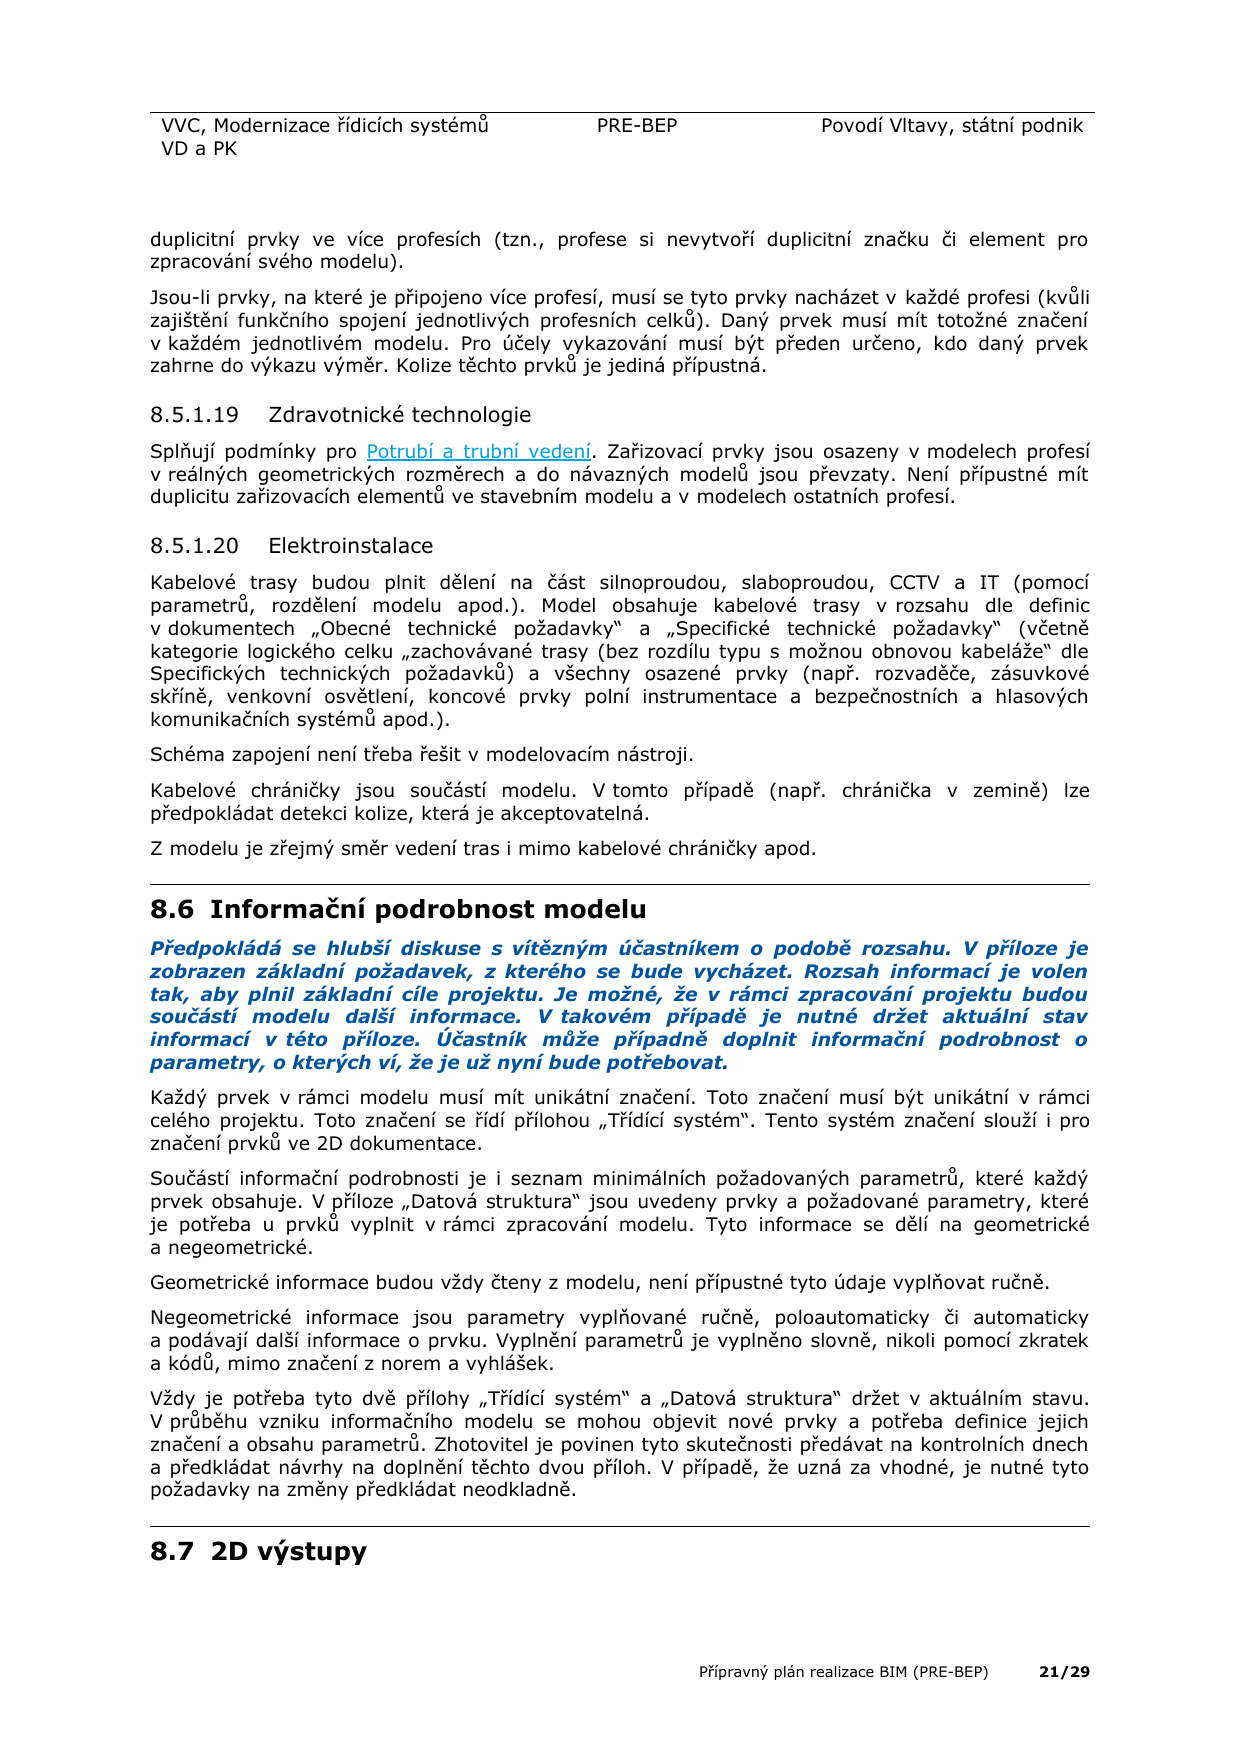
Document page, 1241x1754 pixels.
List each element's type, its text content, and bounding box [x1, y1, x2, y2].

text Předpokládá se hlubší diskuse s vítězným účastníkem o podobě rozsahu. V příloze je zobrazen základní požadavek, z kterého se bude vycházet. Rozsah informací je volen tak, aby plnil základní cíle projektu. Je možné, že v rámci zpracování projektu budou součástí modelu další informace. V takovém případě je nutné držet aktuální stav informací v této příloze. Účastník může případně doplnit informační podrobnost o parametry, o kterých ví, že je už nyní bude potřebovat. [150, 936, 1090, 1073]
text Negeometrické informace jsou parametry vyplňované ručně, poloautomaticky či automaticky a podávají další informace o prvku. Vyplnění parametrů je vyplněno slovně, nikoli pomocí zkratek a kódů, mimo značení z norem a vyhlášek. [150, 1306, 1090, 1374]
text Geometrické informace budou vždy čteny z modelu, není přípustné tyto údaje vyplňovat ručně. [150, 1271, 1090, 1293]
text Součástí informační podrobnosti je i seznam minimálních požadovaných parametrů, které každý prvek obsahuje. V příloze „Datová struktura“ jsou uvedeny prvky a požadované parametry, které je potřeba u prvků vyplnit v rámci zpracování modelu. Tyto informace se dělí na geometrické a negeometrické. [150, 1167, 1090, 1258]
subtitle Zdravotnické technologie [150, 402, 1090, 427]
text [150, 227, 1090, 273]
text Splňují podmínky pro Potrubí a trubní vedení. Zařizovací prvky jsou osazeny v modelech profesí v reálných geometrických rozměrech a do návazných modelů jsou převzaty. Není přípustné mít duplicitu zařizovacích elementů ve stavebním modelu a v modelech ostatních profesí. [150, 439, 1090, 508]
text Kabelové chráničky jsou součástí modelu. V tomto případě (např. chránička v zemině) lze předpokládat detekci kolize, která je akceptovatelná. [150, 778, 1090, 824]
subtitle 2D výstupy [150, 1527, 1090, 1566]
text Kabelové trasy budou plnit dělení na část silnoproudou, slaboproudou, CCTV a IT (pomocí parametrů, rozdělení modelu apod.). Model obsahuje kabelové trasy v rozsahu dle definic v dokumentech „Obecné technické požadavky“ a „Specifické technické požadavky“ (včetně kategorie logického celku „zachovávané trasy (bez rozdílu typu s možnou obnovou kabeláže“ dle Specifických technických požadavků) a všechny osazené prvky (např. rozvaděče, zásuvkové skříně, venkovní osvětlení, koncové prvky polní instrumentace a bezpečnostních a hlasových komunikačních systémů apod.). [150, 571, 1090, 730]
text Každý prvek v rámci modelu musí mít unikátní značení. Toto značení musí být unikátní v rámci celého projektu. Toto značení se řídí přílohou „Třídící systém“. Tento systém značení slouží i pro značení prvků ve 2D dokumentace. [150, 1086, 1090, 1154]
text Vždy je potřeba tyto dvě přílohy „Třídící systém“ a „Datová struktura“ držet v aktuálním stavu. V průběhu vzniku informačního modelu se mohou objevit nové prvky a potřeba definice jejich značení a obsahu parametrů. Zhotovitel je povinen tyto skutečnosti předávat na kontrolních dnech a předkládat návrhy na doplnění těchto dvou příloh. V případě, že uzná za vhodné, je nutné tyto požadavky na změny předkládat neodkladně. [150, 1387, 1090, 1501]
subtitle Informační podrobnost modelu [150, 885, 1090, 924]
text Schéma zapojení není třeba řešit v modelovacím nástroji. [150, 743, 1090, 766]
subtitle Elektroinstalace [150, 533, 1090, 558]
text Jsou-li prvky, na které je připojeno více profesí, musí se tyto prvky nacházet v každé profesi (kvůli zajištění funkčního spojení jednotlivých profesních celků). Daný prvek musí mít totožné značení v každém jednotlivém modelu. Pro účely vykazování musí být předen určeno, kdo daný prvek zahrne do výkazu výměr. Kolize těchto prvků je jediná přípustná. [150, 285, 1090, 377]
text Z modelu je zřejmý směr vedení tras i mimo kabelové chráničky apod. [150, 836, 1090, 859]
